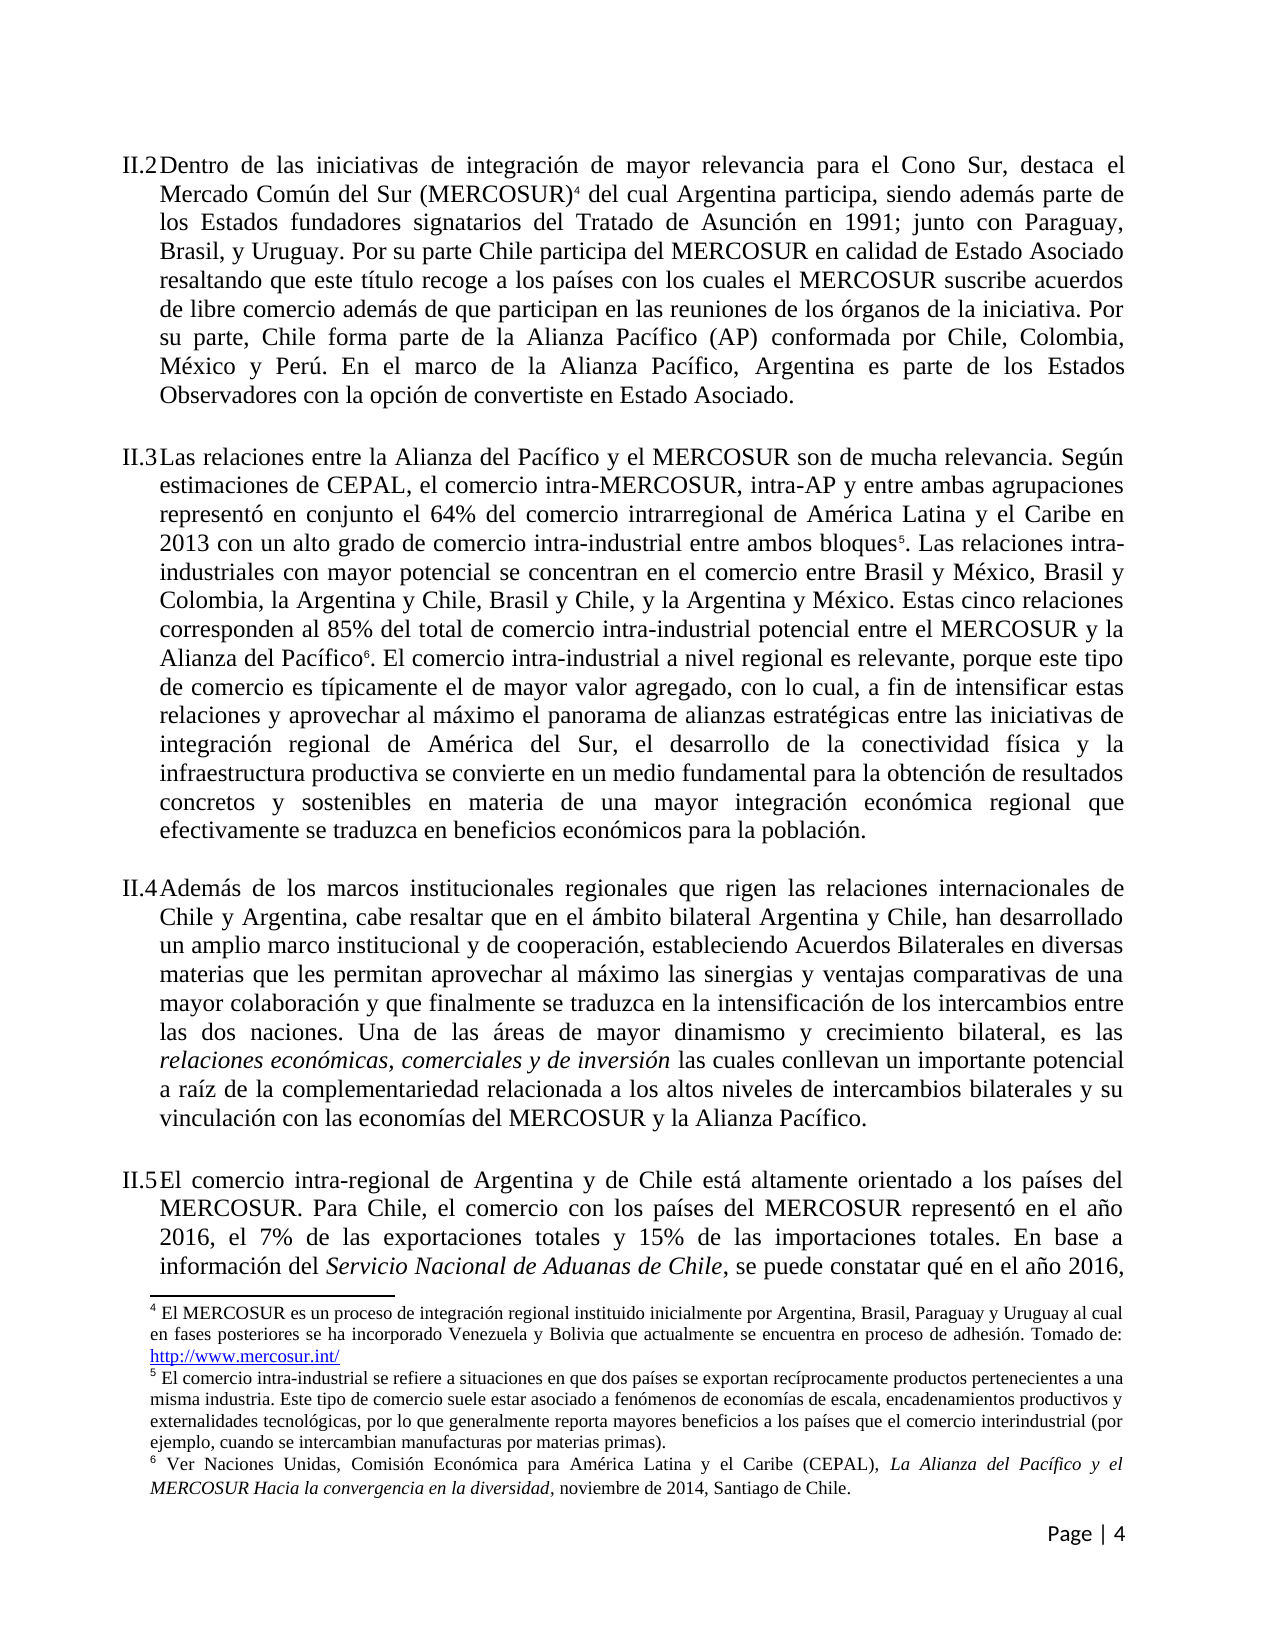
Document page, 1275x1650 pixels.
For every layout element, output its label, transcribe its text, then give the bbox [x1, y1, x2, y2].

list Las relaciones entre la Alianza del Pacífico y el MERCOSUR son de mucha relevancia. Según estimaciones de CEPAL, el comercio intra-MERCOSUR, intra-AP y entre ambas agrupaciones representó en conjunto el 64% del comercio intrarregional de América Latina y el Caribe en 2013 con un alto grado de comercio intra-industrial entre ambos bloques. Las relaciones intra-industriales con mayor potencial se concentran en el comercio entre Brasil y México, Brasil y Colombia, la Argentina y Chile, Brasil y Chile, y la Argentina y México. Estas cinco relaciones corresponden al 85% del total de comercio intra-industrial potencial entre el MERCOSUR y la Alianza del Pacífico. El comercio intra-industrial a nivel regional es relevante, porque este tipo de comercio es típicamente el de mayor valor agregado, con lo cual, a fin de intensificar estas relaciones y aprovechar al máximo el panorama de alianzas estratégicas entre las iniciativas de integración regional de América del Sur, el desarrollo de la conectividad física y la infraestructura productiva se convierte en un medio fundamental para la obtención de resultados concretos y sostenibles en materia de una mayor integración económica regional que efectivamente se traduzca en beneficios económicos para la población. [122, 442, 1125, 844]
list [122, 1165, 1125, 1280]
list Además de los marcos institucionales regionales que rigen las relaciones internacionales de Chile y Argentina, cabe resaltar que en el ámbito bilateral Argentina y Chile, han desarrollado un amplio marco institucional y de cooperación, estableciendo Acuerdos Bilaterales en diversas materias que les permitan aprovechar al máximo las sinergias y ventajas comparativas de una mayor colaboración y que finalmente se traduzca en la intensificación de los intercambios entre las dos naciones. Una de las áreas de mayor dinamismo y crecimiento bilateral, es las relaciones económicas, comerciales y de inversión las cuales conllevan un importante potencial a raíz de la complementariedad relacionada a los altos niveles de intercambios bilaterales y su vinculación con las economías del MERCOSUR y la Alianza Pacífico. [122, 873, 1125, 1132]
list Dentro de las iniciativas de integración de mayor relevancia para el Cono Sur, destaca el Mercado Común del Sur (MERCOSUR) del cual Argentina participa, siendo además parte de los Estados fundadores signatarios del Tratado de Asunción en 1991; junto con Paraguay, Brasil, y Uruguay. Por su parte Chile participa del MERCOSUR en calidad de Estado Asociado resaltando que este título recoge a los países con los cuales el MERCOSUR suscribe acuerdos de libre comercio además de que participan en las reuniones de los órganos de la iniciativa. Por su parte, Chile forma parte de la Alianza Pacífico (AP) conformada por Chile, Colombia, México y Perú. En el marco de la Alianza Pacífico, Argentina es parte de los Estados Observadores con la opción de convertiste en Estado Asociado. [122, 150, 1125, 409]
